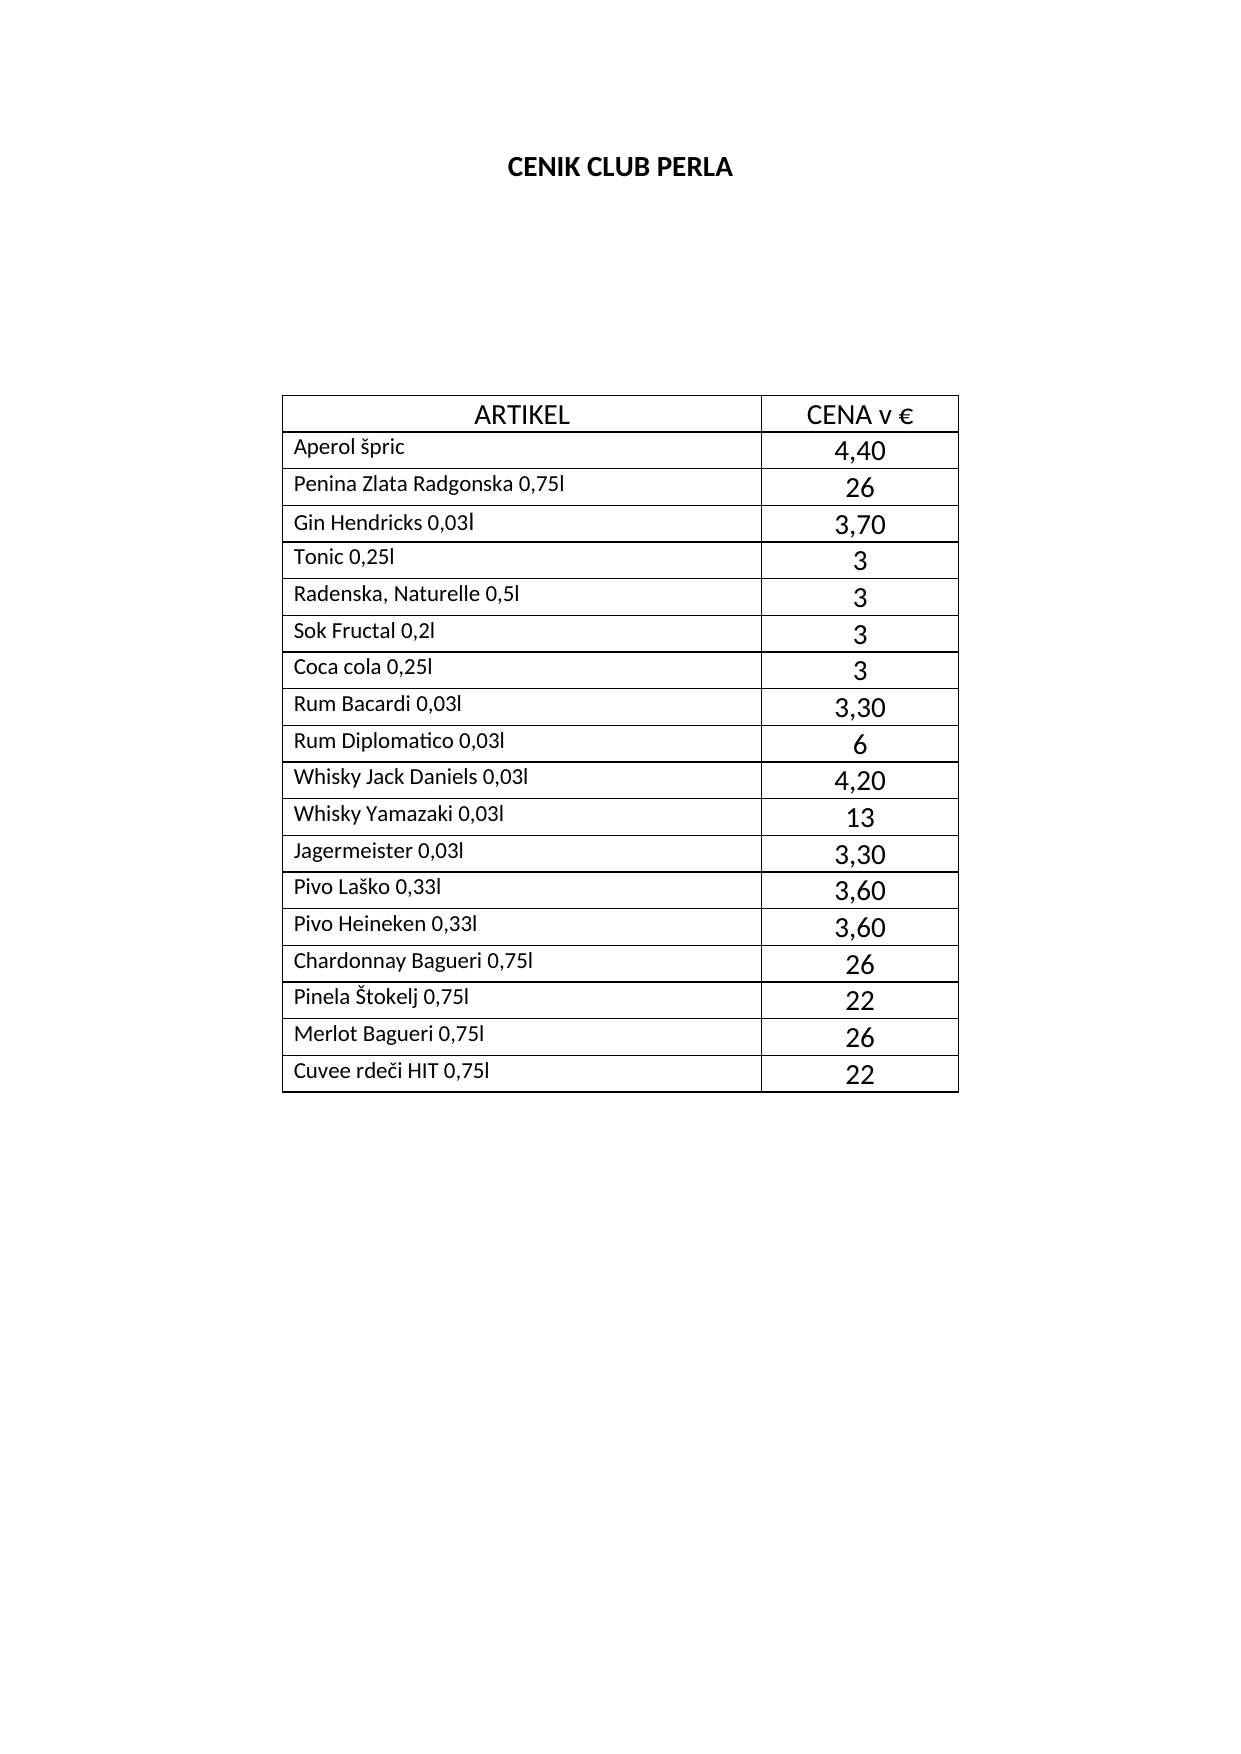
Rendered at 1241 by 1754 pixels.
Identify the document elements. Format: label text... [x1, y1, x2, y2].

table_cell 22 [762, 1056, 958, 1091]
table_cell 3,60 [762, 873, 958, 908]
table_cell Jagermeister 0,03l [283, 836, 761, 871]
table_cell 3 [762, 543, 958, 578]
table_cell Pivo Laško 0,33l [283, 873, 761, 908]
table_cell Radenska, Naturelle 0,5l [283, 579, 761, 615]
table_cell Aperol špric [283, 433, 761, 468]
table_cell 3,70 [762, 506, 958, 541]
table_cell 22 [762, 983, 958, 1018]
table_cell 26 [762, 1019, 958, 1055]
text CENIK CLUB PERLA [148, 148, 1093, 183]
table_cell Tonic 0,25l [283, 543, 761, 578]
table_cell 26 [762, 469, 958, 505]
table_cell Sok Fructal 0,2l [283, 616, 761, 651]
table_cell Pinela Štokelj 0,75l [283, 983, 761, 1018]
table_cell Whisky Jack Daniels 0,03l [283, 763, 761, 798]
table_cell Penina Zlata Radgonska 0,75l [283, 469, 761, 505]
table_cell 3 [762, 579, 958, 615]
table_cell 3,60 [762, 909, 958, 945]
table_cell 26 [762, 946, 958, 981]
table_cell 3 [762, 653, 958, 688]
table_cell Rum Bacardi 0,03l [283, 689, 761, 725]
table_cell 4,40 [762, 433, 958, 468]
table_cell Merlot Bagueri 0,75l [283, 1019, 761, 1055]
table_cell 13 [762, 799, 958, 835]
table_cell 6 [762, 726, 958, 761]
table_cell Chardonnay Bagueri 0,75l [283, 946, 761, 981]
table_cell 3,30 [762, 689, 958, 725]
table_cell Whisky Yamazaki 0,03l [283, 799, 761, 835]
table_cell 3 [762, 616, 958, 651]
table_cell Pivo Heineken 0,33l [283, 909, 761, 945]
table_cell Gin Hendricks 0,03l [283, 506, 761, 541]
table_cell Cuvee rdeči HIT 0,75l [283, 1056, 761, 1091]
table_cell 4,20 [762, 763, 958, 798]
table_header CENA v € [762, 396, 958, 431]
table_cell Rum Diplomatico 0,03l [283, 726, 761, 761]
table_cell Coca cola 0,25l [283, 653, 761, 688]
table_header ARTIKEL [283, 396, 761, 431]
table_cell 3,30 [762, 836, 958, 871]
